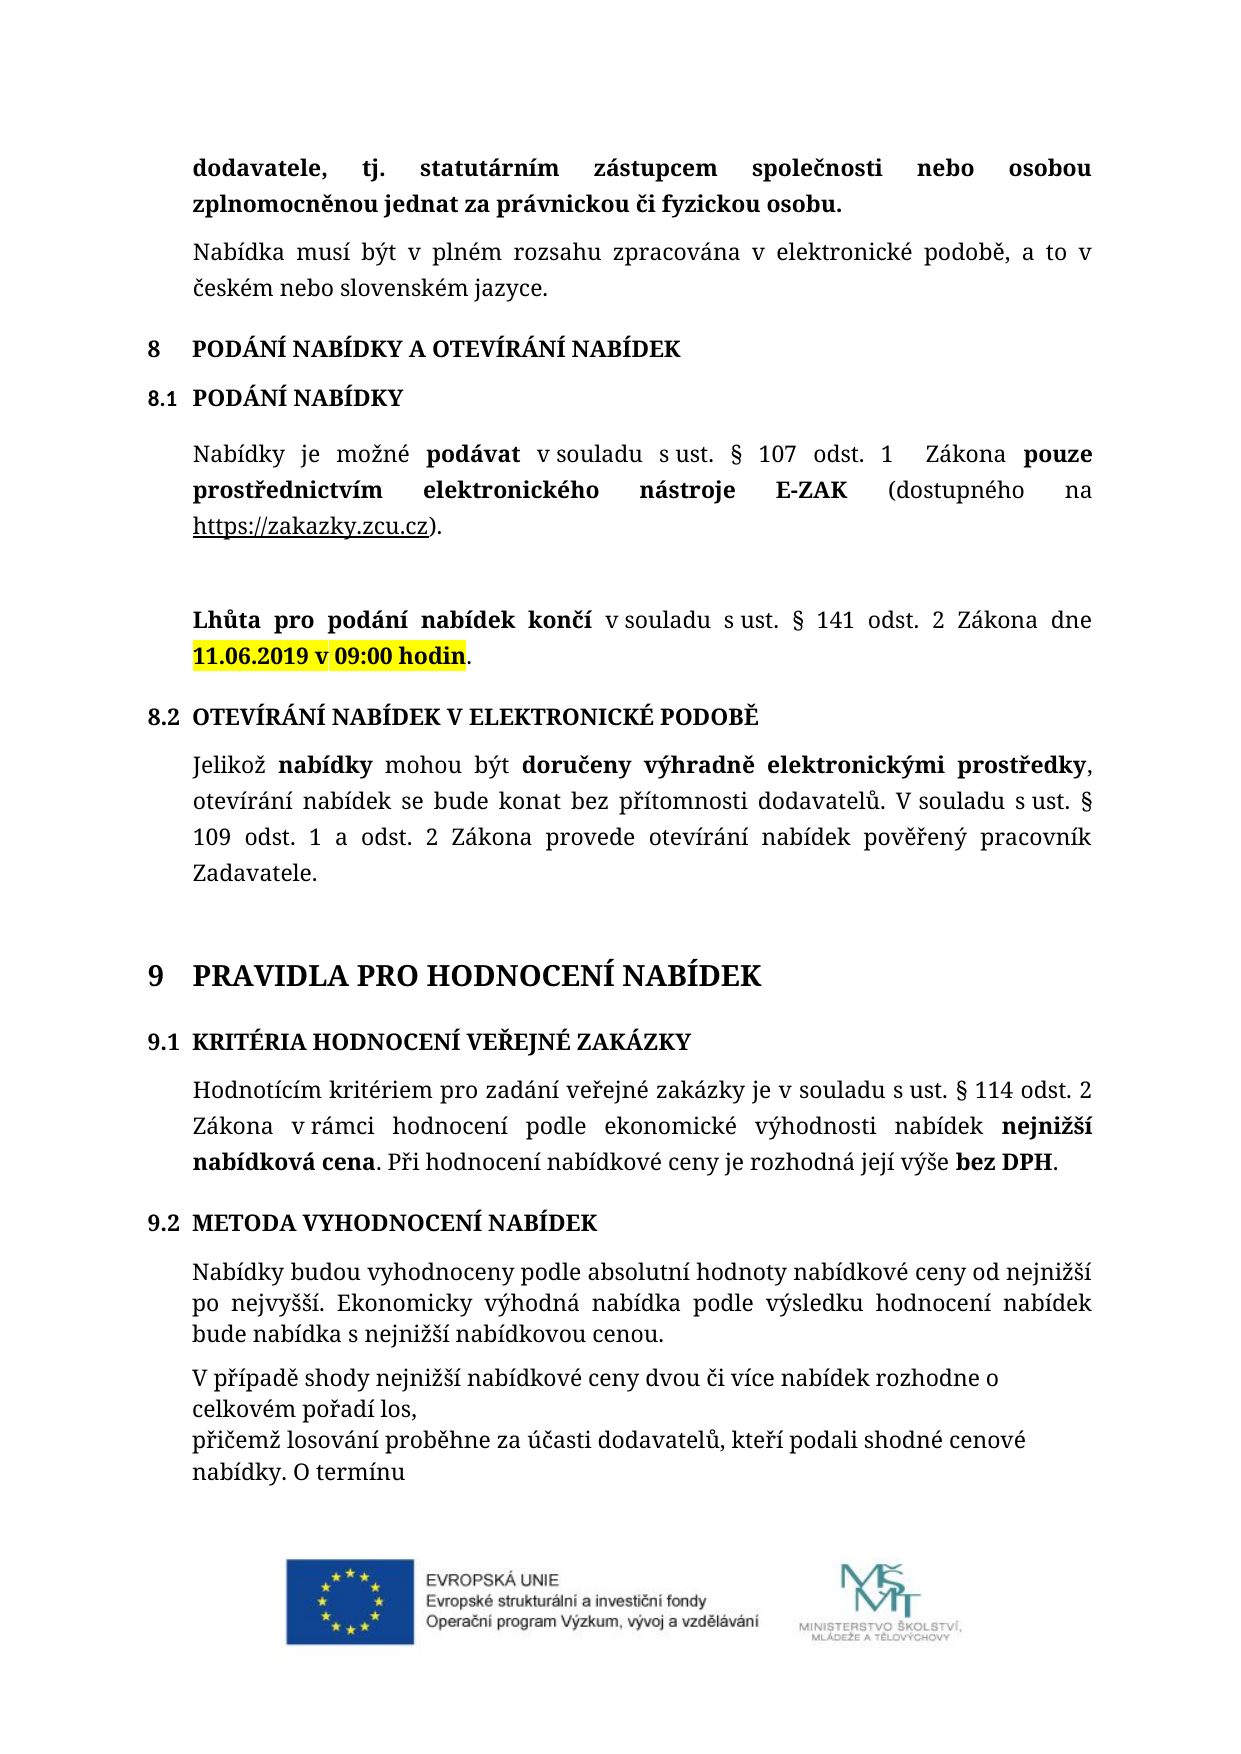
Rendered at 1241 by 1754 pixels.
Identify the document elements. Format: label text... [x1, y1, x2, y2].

text Hodnotícím kritériem pro zadání veřejné zakázky je v souladu s ust. § 114 odst. 2 Zákona v rámci hodnocení podle ekonomické výhodnosti nabídek nejnižší nabídková cena. Při hodnocení nabídkové ceny je rozhodná její výše bez DPH. [193, 1074, 1093, 1177]
text 8.1 PODÁNÍ NABÍDKY [148, 381, 1093, 413]
subtitle 9.1 KRITÉRIA HODNOCENÍ VEŘEJNÉ ZAKÁZKY [147, 1026, 1093, 1057]
text Jelikož nabídky mohou být doručeny výhradně elektronickými prostředky, otevírání nabídek se bude konat bez přítomnosti dodavatelů. V souladu s ust. § 109 odst. 1 a odst. 2 Zákona provede otevírání nabídek pověřený pracovník Zadavatele. [193, 749, 1093, 888]
picture [242, 1518, 999, 1687]
text Nabídky je možné podávat v souladu s ust. § 107 odst. 1 Zákona pouze prostřednictvím elektronického nástroje E-ZAK (dostupného na https://zakazky.zcu.cz). [193, 438, 1093, 541]
text Nabídka musí být v plném rozsahu zpracována v elektronické podobě, a to v českém nebo slovenském jazyce. [193, 236, 1093, 303]
text Lhůta pro podání nabídek končí v souladu s ust. § 141 odst. 2 Zákona dne 11.06.2019 v 09:00 hodin. [193, 604, 1093, 671]
text přičemž losování proběhne za účasti dodavatelů, kteří podali shodné cenové nabídky. O termínu [192, 1424, 1093, 1487]
subtitle 8.2 OTEVÍRÁNÍ NABÍDEK V ELEKTRONICKÉ PODOBĚ [148, 701, 1093, 732]
subtitle 8 PODÁNÍ NABÍDKY A OTEVÍRÁNÍ NABÍDEK [147, 333, 1093, 364]
text Nabídky budou vyhodnoceny podle absolutní hodnoty nabídkové ceny od nejnižší po nejvyšší. Ekonomicky výhodná nabídka podle výsledku hodnocení nabídek bude nabídka s nejnižší nabídkovou cenou. [192, 1256, 1093, 1349]
subtitle 9.2 METODA VYHODNOCENÍ NABÍDEK [147, 1207, 1093, 1238]
text V případě shody nejnižší nabídkové ceny dvou či více nabídek rozhodne o celkovém pořadí los, [192, 1362, 1093, 1424]
subtitle 9 PRAVIDLA PRO HODNOCENÍ NABÍDEK [148, 955, 1093, 995]
